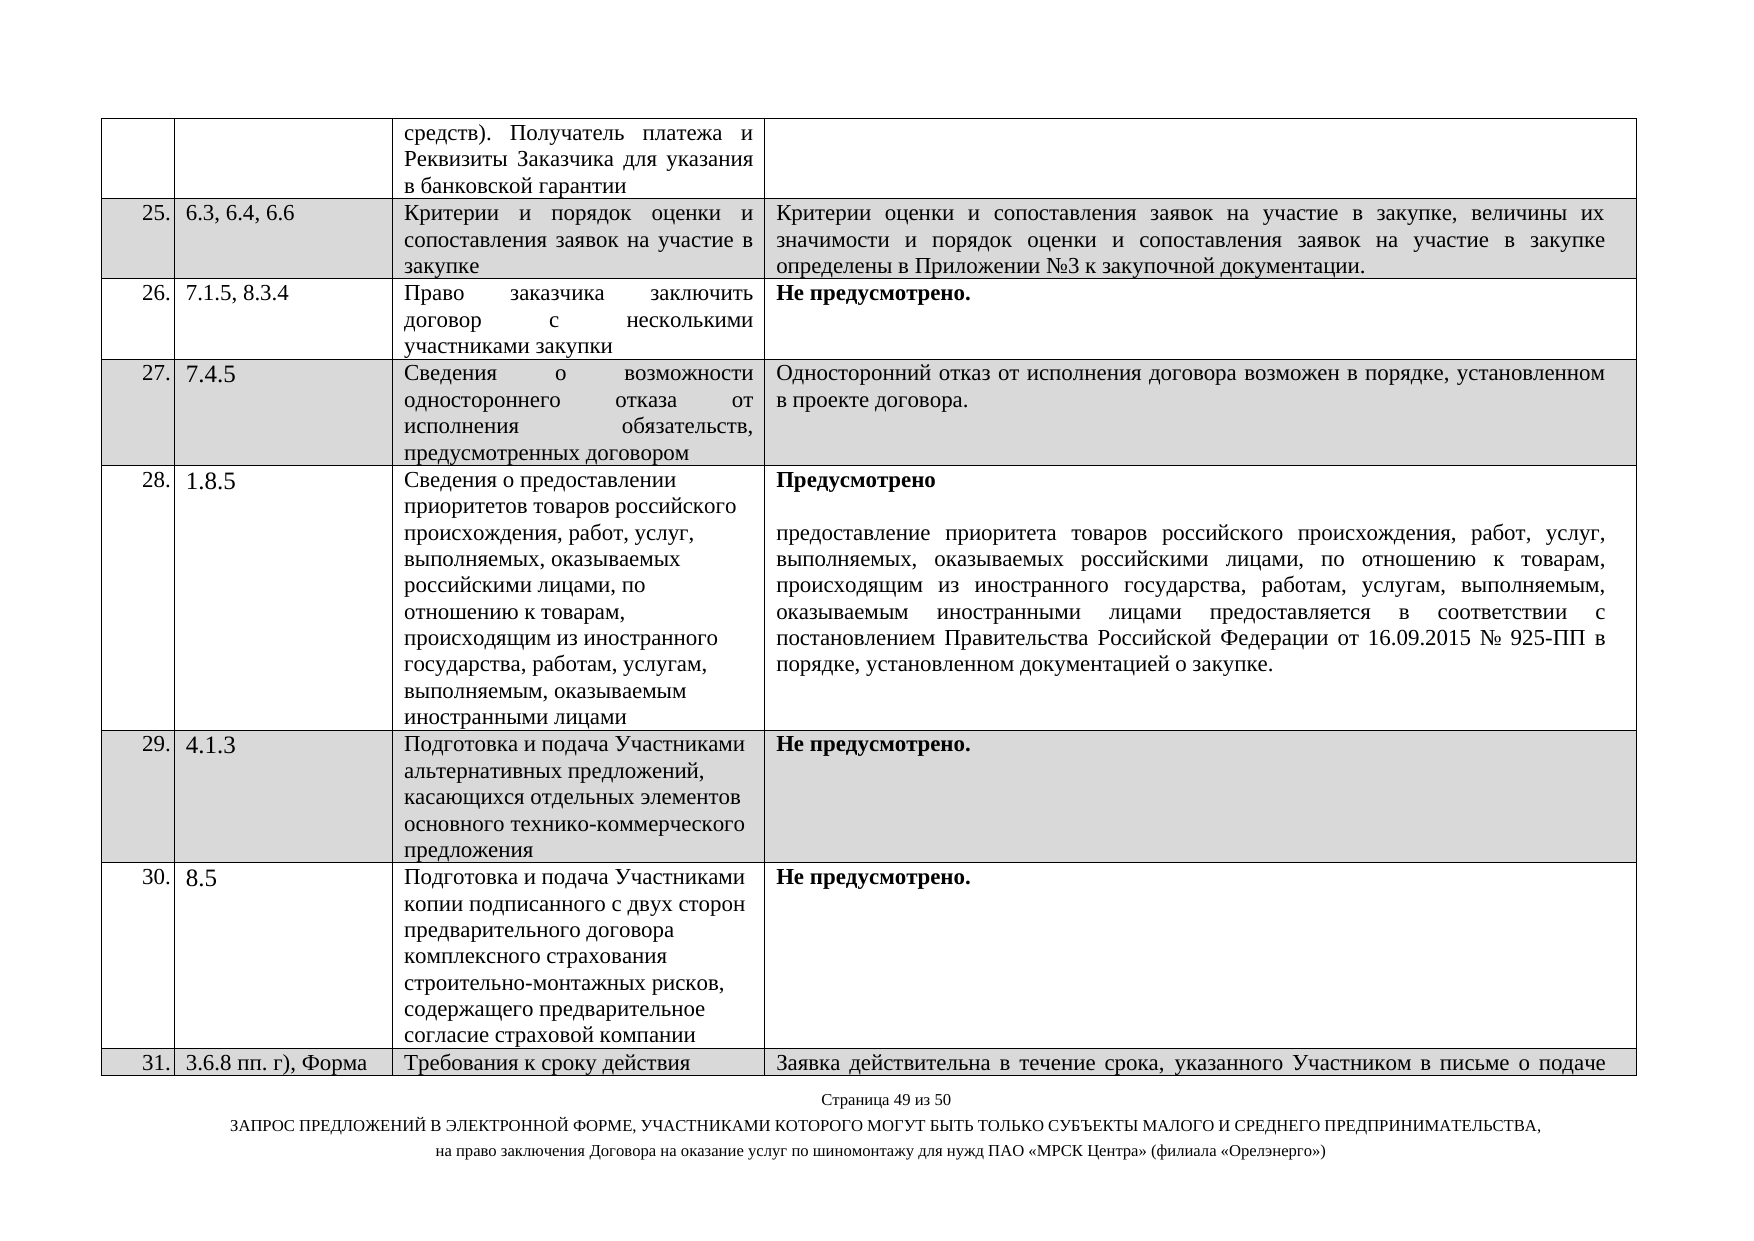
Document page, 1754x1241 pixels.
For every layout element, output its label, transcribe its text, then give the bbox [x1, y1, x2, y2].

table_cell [765, 119, 1636, 198]
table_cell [175, 119, 392, 198]
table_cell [393, 119, 764, 198]
table_cell Сведения о возможности одностороннего отказа от исполнения обязательств, предусмотренных договором [393, 360, 764, 465]
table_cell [175, 1049, 392, 1075]
table_cell 4.1.3 [175, 731, 392, 862]
table_cell 6.3, 6.4, 6.6 [175, 199, 392, 278]
table_cell [102, 199, 174, 278]
table_cell Подготовка и подача Участниками альтернативных предложений, касающихся отдельных элементов основного технико-коммерческого предложения [393, 731, 764, 862]
table_cell Подготовка и подача Участниками копии подписанного с двух сторон предварительного договора комплексного страхования строительно-монтажных рисков, содержащего предварительное согласие страховой компании [393, 863, 764, 1048]
table_cell Критерии оценки и сопоставления заявок на участие в закупке, величины их значимости и порядок оценки и сопоставления заявок на участие в закупке определены в Приложении №3 к закупочной документации. [765, 199, 1636, 278]
table_cell 8.5 [175, 863, 392, 1048]
table_cell Не предусмотрено. [765, 863, 1636, 1048]
table_cell 7.4.5 [175, 360, 392, 465]
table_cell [393, 1049, 764, 1075]
table_cell [102, 466, 174, 729]
table_cell Не предусмотрено. [765, 731, 1636, 862]
table_cell Предусмотрено предоставление приоритета товаров российского происхождения, работ, услуг, выполняемых, оказываемых российскими лицами, по отношению к товарам, происходящим из иностранного государства, работам, услугам, выполняемым, оказываемым иностранными лицами предоставляется в соответствии с постановлением Правительства Российской Федерации от 16.09.2015 № 925-ПП в порядке, установленном документацией о закупке. [765, 466, 1636, 729]
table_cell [765, 1049, 1636, 1075]
table_cell [102, 731, 174, 862]
table_cell [102, 1049, 174, 1075]
table_cell [102, 279, 174, 358]
table_cell Не предусмотрено. [765, 279, 1636, 358]
table_cell Односторонний отказ от исполнения договора возможен в порядке, установленном в проекте договора. [765, 360, 1636, 465]
table_cell 1.8.5 [175, 466, 392, 729]
table_cell Критерии и порядок оценки и сопоставления заявок на участие в закупке [393, 199, 764, 278]
table_cell [102, 360, 174, 465]
table_cell 7.1.5, 8.3.4 [175, 279, 392, 358]
table_cell Право заказчика заключить договор с несколькими участниками закупки [393, 279, 764, 358]
table_cell Сведения о предоставлении приоритетов товаров российского происхождения, работ, услуг, выполняемых, оказываемых российскими лицами, по отношению к товарам, происходящим из иностранного государства, работам, услугам, выполняемым, оказываемым иностранными лицами [393, 466, 764, 729]
table_cell [102, 863, 174, 1048]
table_cell [102, 119, 174, 198]
